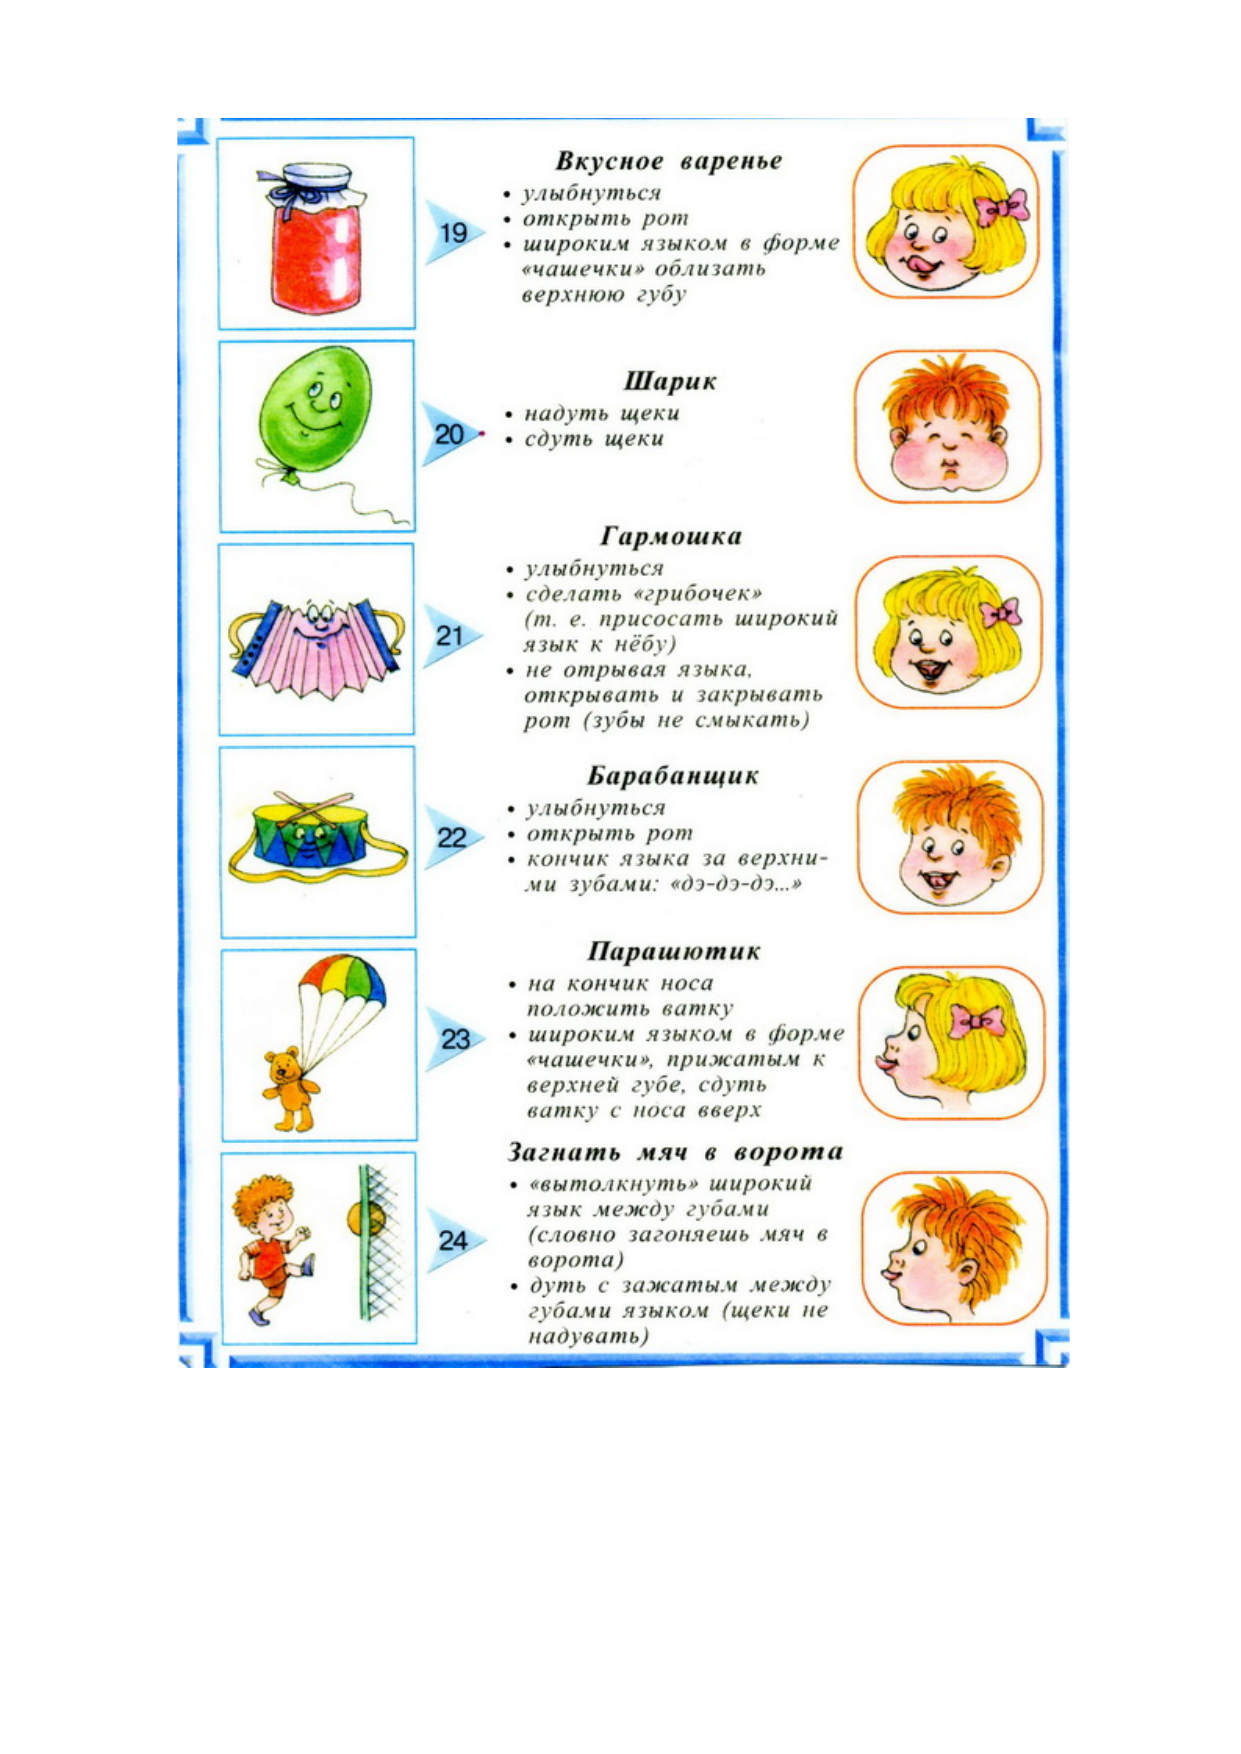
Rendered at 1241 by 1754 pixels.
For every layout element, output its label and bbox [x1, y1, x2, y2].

picture [177, 118, 1070, 1368]
